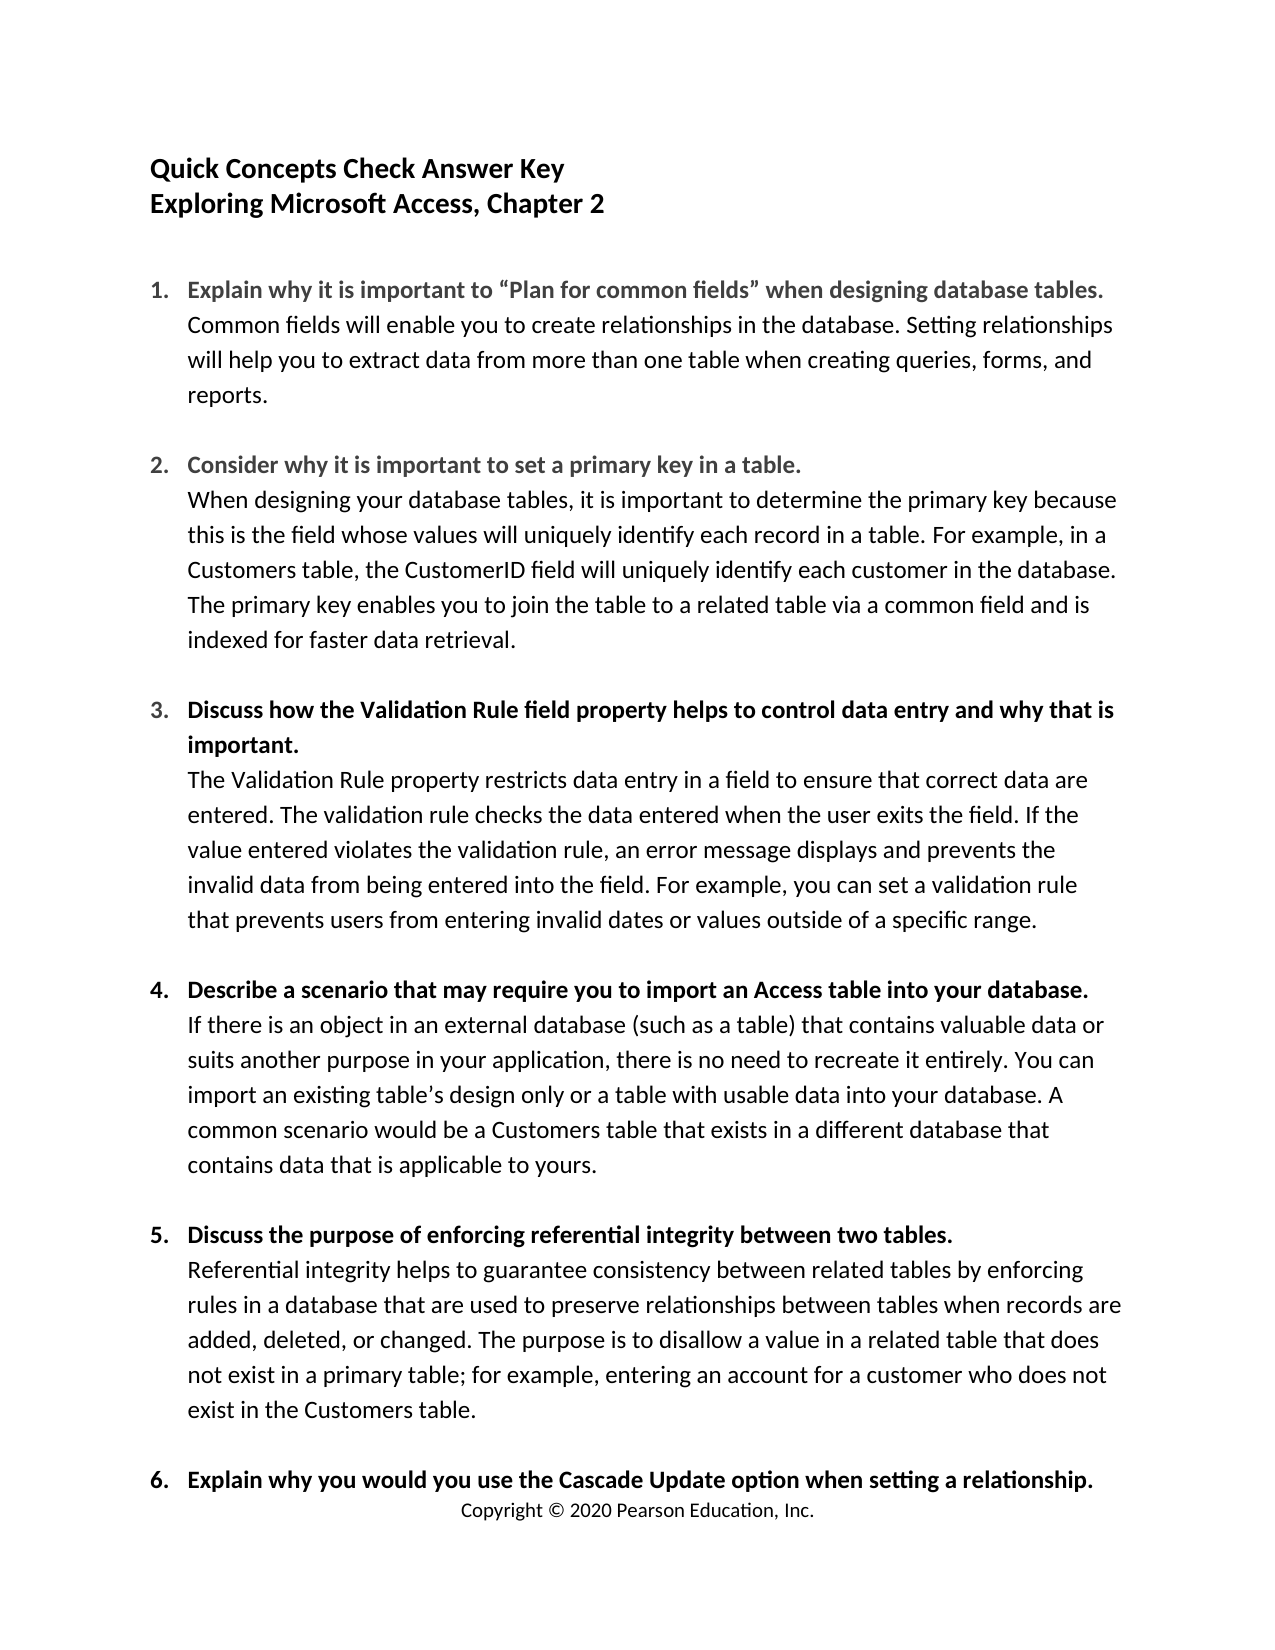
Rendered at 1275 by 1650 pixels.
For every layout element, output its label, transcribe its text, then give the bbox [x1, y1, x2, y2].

subtitle Quick Concepts Check Answer Key Exploring Microsoft Access, Chapter 2 [150, 150, 1125, 221]
list Consider why it is important to set a primary key in a table. [150, 449, 1125, 480]
list The Validation Rule property restricts data entry in a field to ensure that correct data are entered. The validation rule checks the data entered when the user exits the field. If the value entered violates the validation rule, an error message displays and prevents the invalid data from being entered into the field. For example, you can set a validation rule that prevents users from entering invalid dates or values outside of a specific range. [187, 764, 1125, 935]
list Discuss the purpose of enforcing referential integrity between two tables. [150, 1219, 1125, 1250]
list When designing your database tables, it is important to determine the primary key because this is the field whose values will uniquely identify each record in a table. For example, in a Customers table, the CustomerID field will uniquely identify each customer in the database. The primary key enables you to join the table to a related table via a common field and is indexed for faster data retrieval. [187, 484, 1125, 655]
list Describe a scenario that may require you to import an Access table into your database. [150, 974, 1125, 1005]
list Explain why you would you use the Cascade Update option when setting a relationship. [150, 1464, 1125, 1495]
list Referential integrity helps to guarantee consistency between related tables by enforcing rules in a database that are used to preserve relationships between tables when records are added, deleted, or changed. The purpose is to disallow a value in a related table that does not exist in a primary table; for example, entering an account for a customer who does not exist in the Customers table. [187, 1254, 1125, 1425]
list Explain why it is important to “Plan for common fields” when designing database tables. [150, 274, 1125, 305]
list Common fields will enable you to create relationships in the database. Setting relationships will help you to extract data from more than one table when creating queries, forms, and reports. [187, 309, 1125, 410]
list Discuss how the Validation Rule field property helps to control data entry and why that is important. [150, 694, 1125, 760]
list If there is an object in an external database (such as a table) that contains valuable data or suits another purpose in your application, there is no need to recreate it entirely. You can import an existing table’s design only or a table with usable data into your database. A common scenario would be a Customers table that exists in a different database that contains data that is applicable to yours. [187, 1009, 1125, 1180]
